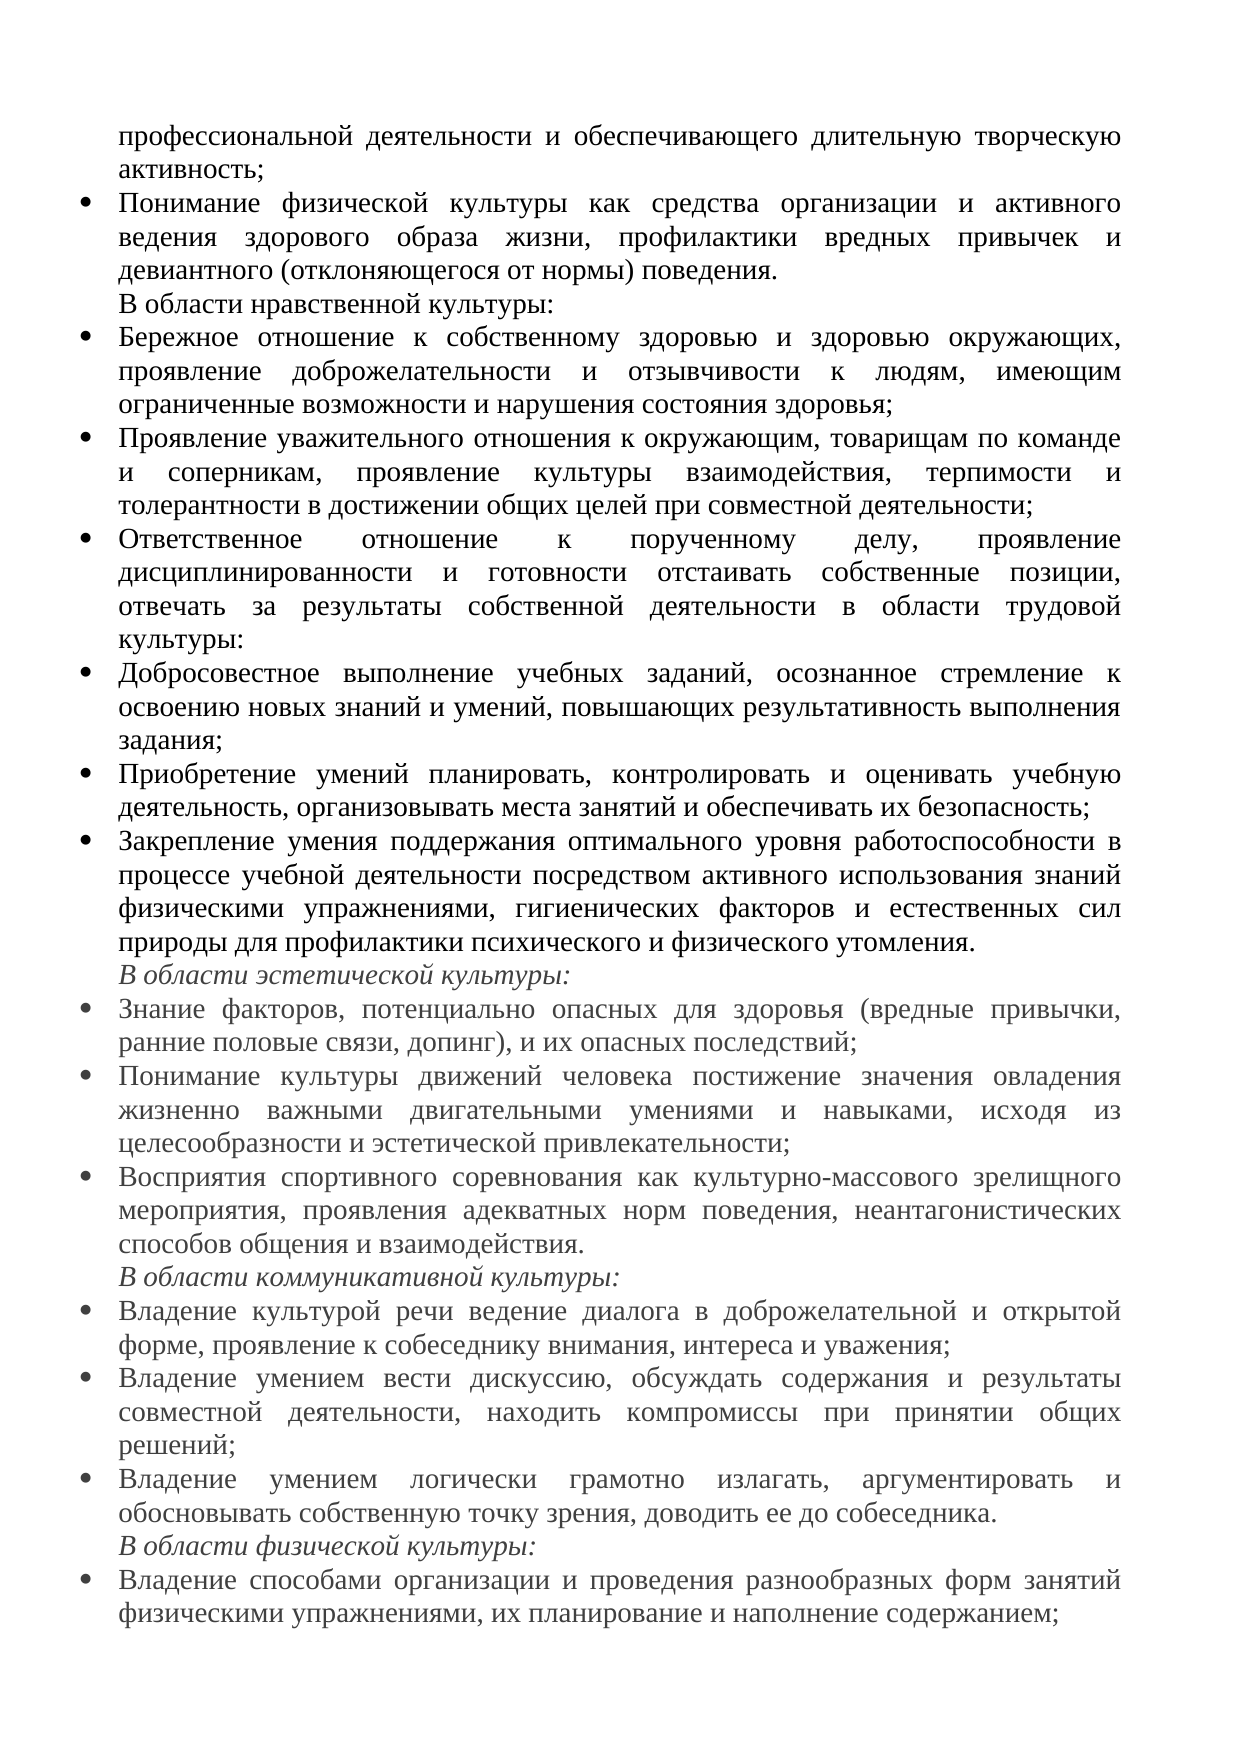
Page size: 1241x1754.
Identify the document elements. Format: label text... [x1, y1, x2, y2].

list Владение способами организации и проведения разнообразных форм занятий физическими упражнениями, их планирование и наполнение содержанием; [81, 1562, 1122, 1629]
list В области эстетической культуры: [118, 957, 1122, 991]
list В области коммуникативной культуры: [118, 1259, 1122, 1293]
list В области физической культуры: [118, 1528, 1122, 1562]
list Проявление уважительного отношения к окружающим, товарищам по команде и соперникам, проявление культуры взаимодействия, терпимости и толерантности в достижении общих целей при совместной деятельности; [81, 420, 1122, 521]
list Добросовестное выполнение учебных заданий, осознанное стремление к освоению новых знаний и умений, повышающих результативность выполнения задания; [81, 655, 1122, 756]
list Понимание физической культуры как средства организации и активного ведения здорового образа жизни, профилактики вредных привычек и девиантного (отклоняющегося от нормы) поведения. [81, 185, 1122, 286]
list В области нравственной культуры: [118, 286, 1122, 319]
list Закрепление умения поддержания оптимального уровня работоспособности в процессе учебной деятельности посредством активного использования знаний физическими упражнениями, гигиенических факторов и естественных сил природы для профилактики психического и физического утомления. [81, 823, 1122, 957]
list Приобретение умений планировать, контролировать и оценивать учебную деятельность, организовывать места занятий и обеспечивать их безопасность; [81, 756, 1122, 823]
list Знание факторов, потенциально опасных для здоровья (вредные привычки, ранние половые связи, допинг), и их опасных последствий; [81, 991, 1122, 1058]
list Восприятия спортивного соревнования как культурно-массового зрелищного мероприятия, проявления адекватных норм поведения, неантагонистических способов общения и взаимодействия. [81, 1159, 1122, 1259]
list Ответственное отношение к порученному делу, проявление дисциплинированности и готовности отстаивать собственные позиции, отвечать за результаты собственной деятельности в области трудовой культуры: [81, 521, 1122, 655]
list Владение умением логически грамотно излагать, аргументировать и обосновывать собственную точку зрения, доводить ее до собеседника. [81, 1461, 1122, 1528]
list Понимание культуры движений человека постижение значения овладения жизненно важными двигательными умениями и навыками, исходя из целесообразности и эстетической привлекательности; [81, 1058, 1122, 1159]
list Бережное отношение к собственному здоровью и здоровью окружающих, проявление доброжелательности и отзывчивости к людям, имеющим ограниченные возможности и нарушения состояния здоровья; [81, 319, 1122, 420]
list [81, 118, 1122, 185]
list Владение умением вести дискуссию, обсуждать содержания и результаты совместной деятельности, находить компромиссы при принятии общих решений; [81, 1360, 1122, 1461]
list Владение культурой речи ведение диалога в доброжелательной и открытой форме, проявление к собеседнику внимания, интереса и уважения; [81, 1293, 1122, 1360]
